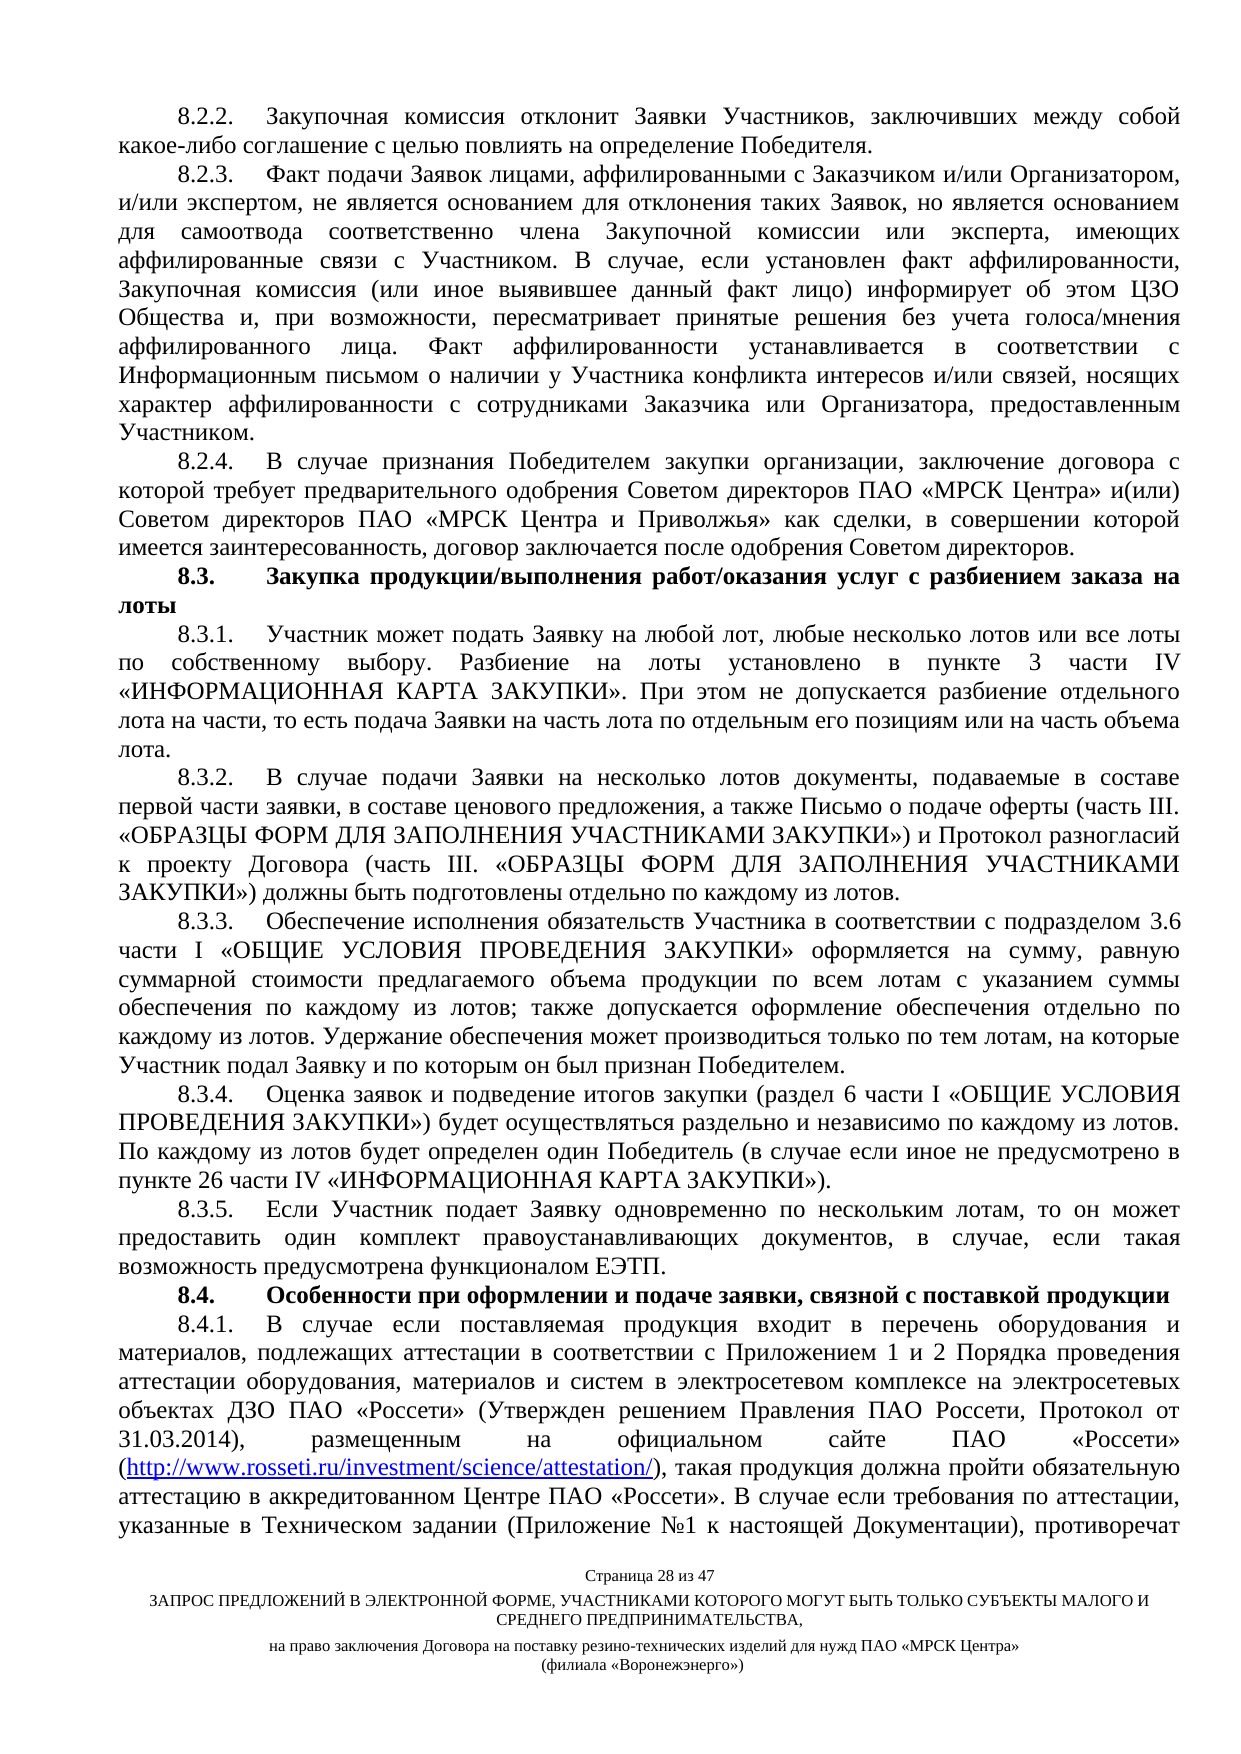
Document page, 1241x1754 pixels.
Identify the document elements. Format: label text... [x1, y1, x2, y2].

subtitle Факт подачи Заявок лицами, аффилированными с Заказчиком и/или Организатором, и/или экспертом, не является основанием для отклонения таких Заявок, но является основанием для самоотвода соответственно члена Закупочной комиссии или эксперта, имеющих аффилированные связи с Участником. В случае, если установлен факт аффилированности, Закупочная комиссия (или иное выявившее данный факт лицо) информирует об этом ЦЗО Общества и, при возможности, пересматривает принятые решения без учета голоса/мнения аффилированного лица. Факт аффилированности устанавливается в соответствии с Информационным письмом о наличии у Участника конфликта интересов и/или связей, носящих характер аффилированности с сотрудниками Заказчика или Организатора, предоставленным Участником. [118, 159, 1181, 446]
subtitle В случае признания Победителем закупки организации, заключение договора с которой требует предварительного одобрения Советом директоров ПАО «МРСК Центра» и(или) Советом директоров ПАО «МРСК Центра и Приволжья» как сделки, в совершении которой имеется заинтересованность, договор заключается после одобрения Советом директоров. [118, 446, 1181, 561]
subtitle Закупка продукции/выполнения работ/оказания услуг с разбиением заказа на лоты [118, 561, 1181, 619]
subtitle Оценка заявок и подведение итогов закупки (раздел 6 части I «ОБЩИЕ УСЛОВИЯ ПРОВЕДЕНИЯ ЗАКУПКИ») будет осуществляться раздельно и независимо по каждому из лотов. По каждому из лотов будет определен один Победитель (в случае если иное не предусмотрено в пункте 26 части IV «ИНФОРМАЦИОННАЯ КАРТА ЗАКУПКИ»). [118, 1079, 1181, 1194]
subtitle Участник может подать Заявку на любой лот, любые несколько лотов или все лоты по собственному выбору. Разбиение на лоты установлено в пункте 3 части IV «ИНФОРМАЦИОННАЯ КАРТА ЗАКУПКИ». При этом не допускается разбиение отдельного лота на части, то есть подача Заявки на часть лота по отдельным его позициям или на часть объема лота. [118, 619, 1181, 762]
subtitle Если Участник подает Заявку одновременно по нескольким лотам, то он может предоставить один комплект правоустанавливающих документов, в случае, если такая возможность предусмотрена функционалом ЕЭТП. [118, 1194, 1181, 1280]
subtitle В случае подачи Заявки на несколько лотов документы, подаваемые в составе первой части заявки, в составе ценового предложения, а также Письмо о подаче оферты (часть III. «ОБРАЗЦЫ ФОРМ ДЛЯ ЗАПОЛНЕНИЯ УЧАСТНИКАМИ ЗАКУПКИ») и Протокол разногласий к проекту Договора (часть III. «ОБРАЗЦЫ ФОРМ ДЛЯ ЗАПОЛНЕНИЯ УЧАСТНИКАМИ ЗАКУПКИ») должны быть подготовлены отдельно по каждому из лотов. [118, 762, 1181, 906]
subtitle Обеспечение исполнения обязательств Участника в соответствии с подразделом 3.6 части I «ОБЩИЕ УСЛОВИЯ ПРОВЕДЕНИЯ ЗАКУПКИ» оформляется на сумму, равную суммарной стоимости предлагаемого объема продукции по всем лотам с указанием суммы обеспечения по каждому из лотов; также допускается оформление обеспечения отдельно по каждому из лотов. Удержание обеспечения может производиться только по тем лотам, на которые Участник подал Заявку и по которым он был признан Победителем. [118, 906, 1181, 1079]
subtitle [118, 1309, 1181, 1539]
subtitle Закупочная комиссия отклонит Заявки Участников, заключивших между собой какое-либо соглашение с целью повлиять на определение Победителя. [118, 101, 1181, 159]
subtitle Особенности при оформлении и подаче заявки, связной с поставкой продукции [118, 1280, 1181, 1309]
